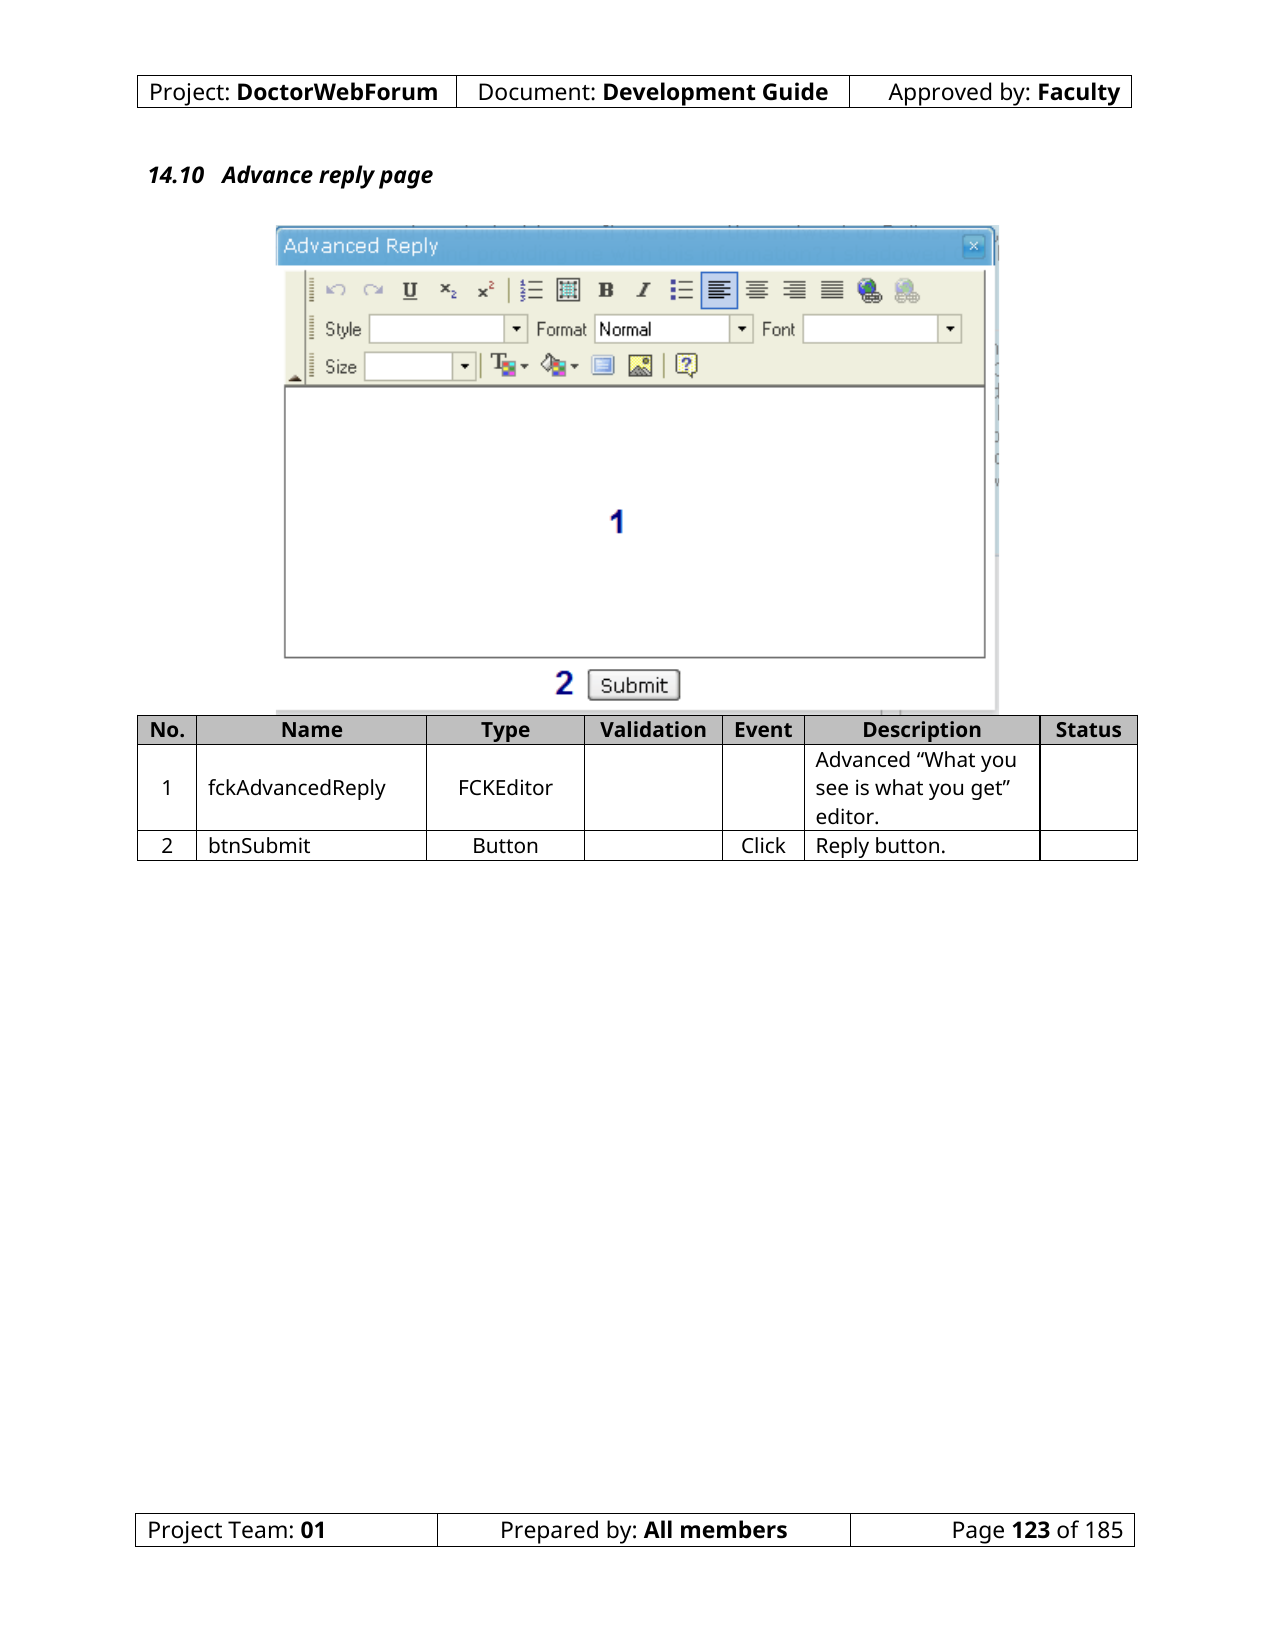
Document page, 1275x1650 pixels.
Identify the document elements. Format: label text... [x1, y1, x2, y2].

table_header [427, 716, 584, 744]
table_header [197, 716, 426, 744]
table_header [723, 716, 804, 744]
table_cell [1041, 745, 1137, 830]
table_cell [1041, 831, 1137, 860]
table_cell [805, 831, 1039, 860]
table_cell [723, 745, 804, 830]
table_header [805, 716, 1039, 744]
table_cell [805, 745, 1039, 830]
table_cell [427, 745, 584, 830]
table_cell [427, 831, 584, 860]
subtitle Advance reply page [147, 159, 1128, 191]
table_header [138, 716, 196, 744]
picture [275, 225, 1000, 715]
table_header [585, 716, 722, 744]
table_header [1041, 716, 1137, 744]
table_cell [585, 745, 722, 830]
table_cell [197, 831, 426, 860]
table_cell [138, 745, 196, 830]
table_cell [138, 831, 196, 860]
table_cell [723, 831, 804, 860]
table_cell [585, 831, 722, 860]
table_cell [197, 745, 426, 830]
